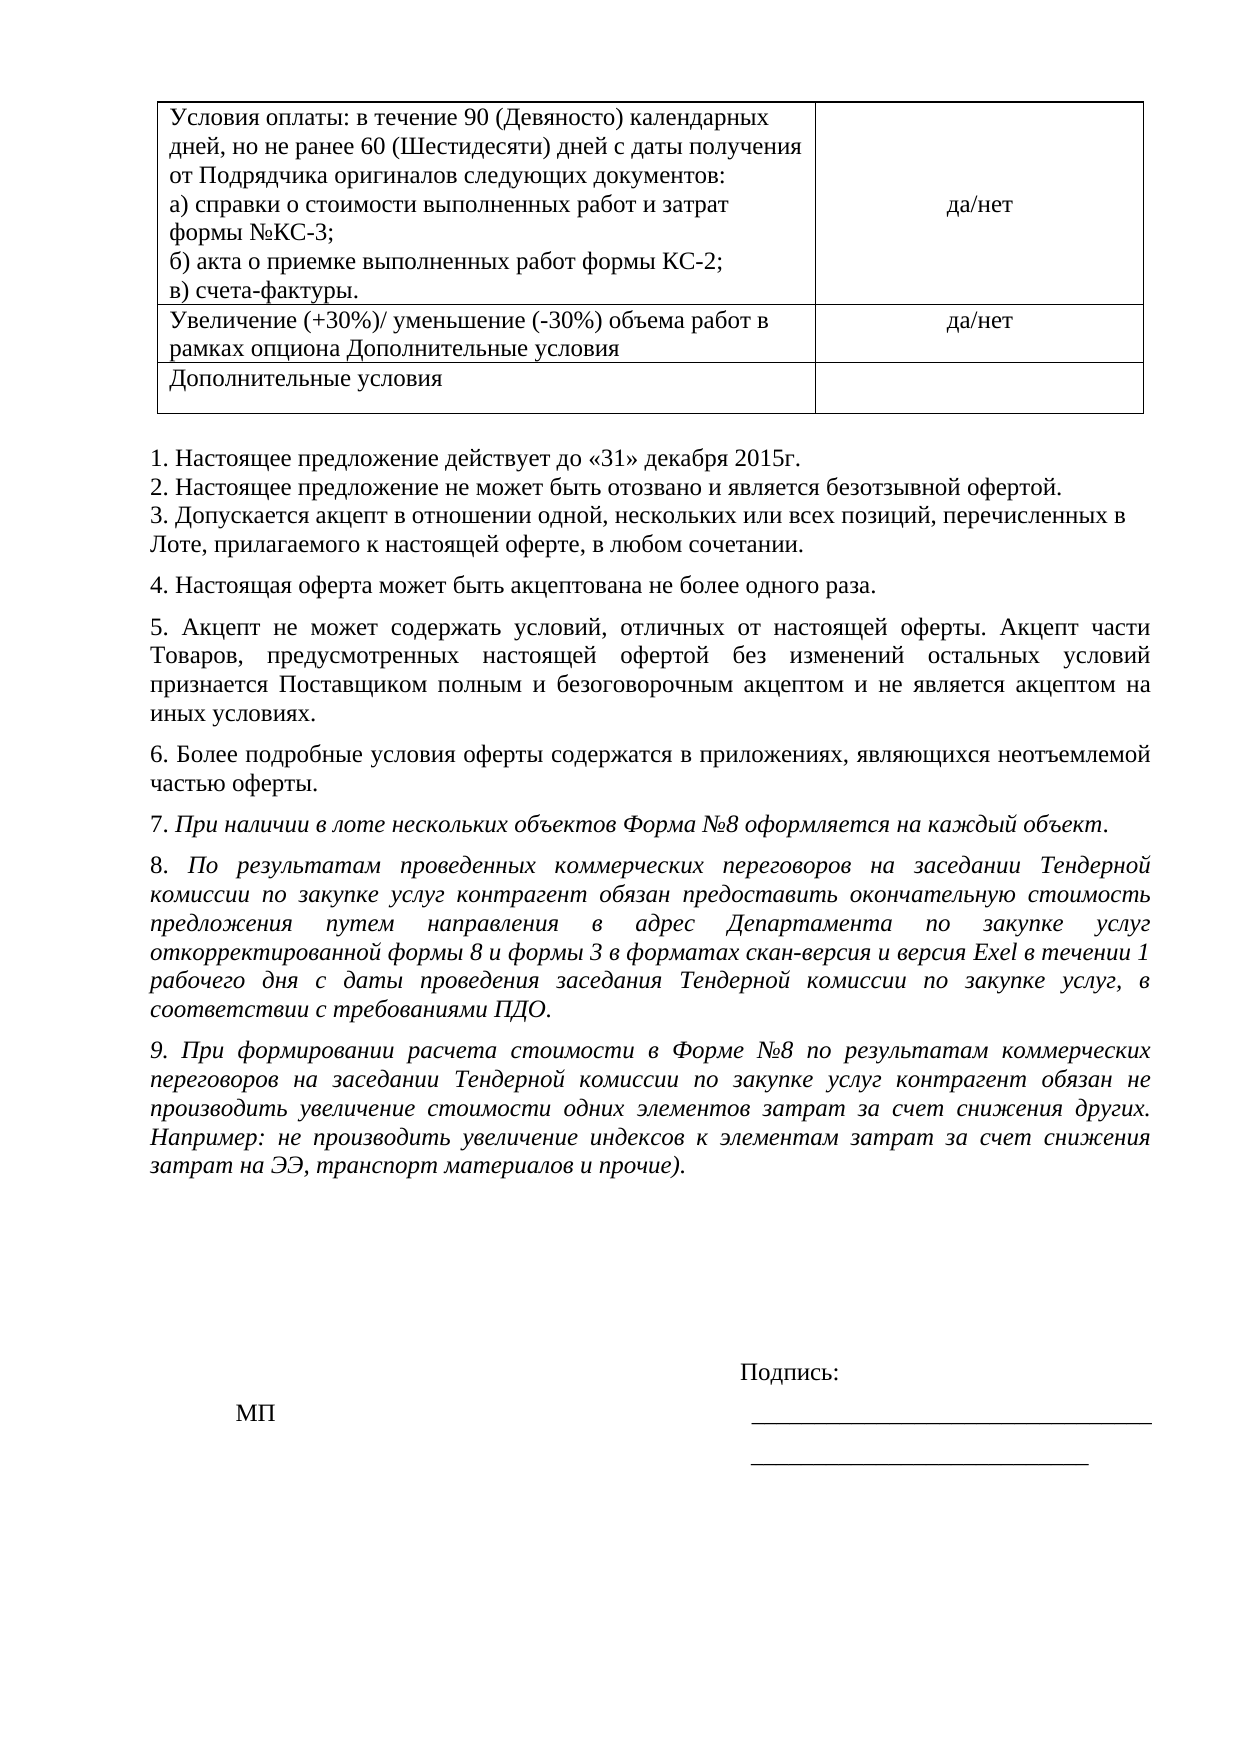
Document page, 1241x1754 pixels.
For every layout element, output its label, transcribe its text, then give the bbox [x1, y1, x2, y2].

text 7. При наличии в лоте нескольких объектов Форма №8 оформляется на каждый объект. [150, 809, 1152, 838]
table_cell Дополнительные условия [158, 363, 815, 413]
text 8. По результатам проведенных коммерческих переговоров на заседании Тендерной комиссии по закупке услуг контрагент обязан предоставить окончательную стоимость предложения путем направления в адрес Департамента по закупке услуг откорректированной формы 8 и формы 3 в форматах скан-версия и версия Exel в течении 1 рабочего дня c даты проведения заседания Тендерной комиссии по закупке услуг, в соответствии с требованиями ПДО. [150, 850, 1152, 1023]
table_cell Увеличение (+30%)/ уменьшение (-30%) объема работ в рамках опциона Дополнительные условия [158, 305, 815, 362]
text 3. Допускается акцепт в отношении одной, нескольких или всех позиций, перечисленных в Лоте, прилагаемого к настоящей оферте, в любом сочетании. [150, 500, 1152, 558]
table_cell да/нет [816, 305, 1143, 362]
text 1. Настоящее предложение действует до «31» декабря 2015г. [150, 443, 1152, 472]
table_cell да/нет [816, 103, 1143, 304]
text Подпись: [150, 1357, 1152, 1385]
table_cell [816, 363, 1143, 413]
text 5. Акцепт не может содержать условий, отличных от настоящей оферты. Акцепт части Товаров, предусмотренных настоящей офертой без изменений остальных условий признается Поставщиком полным и безоговорочным акцептом и не является акцептом на иных условиях. [150, 612, 1152, 727]
text МП ________________________________ [150, 1398, 1152, 1427]
text ___________________________ [150, 1439, 1152, 1468]
text 2. Настоящее предложение не может быть отозвано и является безотзывной офертой. [150, 472, 1152, 500]
table_cell Условия оплаты: в течение 90 (Девяносто) календарных дней, но не ранее 60 (Шестидесяти) дней с даты получения от Подрядчика оригиналов следующих документов: а) справки о стоимости выполненных работ и затрат формы №КС-3; б) акта о приемке выполненных работ формы КС-2; в) счета-фактуры. [158, 103, 815, 304]
text 6. Более подробные условия оферты содержатся в приложениях, являющихся неотъемлемой частью оферты. [150, 739, 1152, 797]
text 9. При формировании расчета стоимости в Форме №8 по результатам коммерческих переговоров на заседании Тендерной комиссии по закупке услуг контрагент обязан не производить увеличение стоимости одних элементов затрат за счет снижения других. Например: не производить увеличение индексов к элементам затрат за счет снижения затрат на ЭЭ, транспорт материалов и прочие). [150, 1035, 1152, 1179]
text 4. Настоящая оферта может быть акцептована не более одного раза. [150, 570, 1152, 599]
